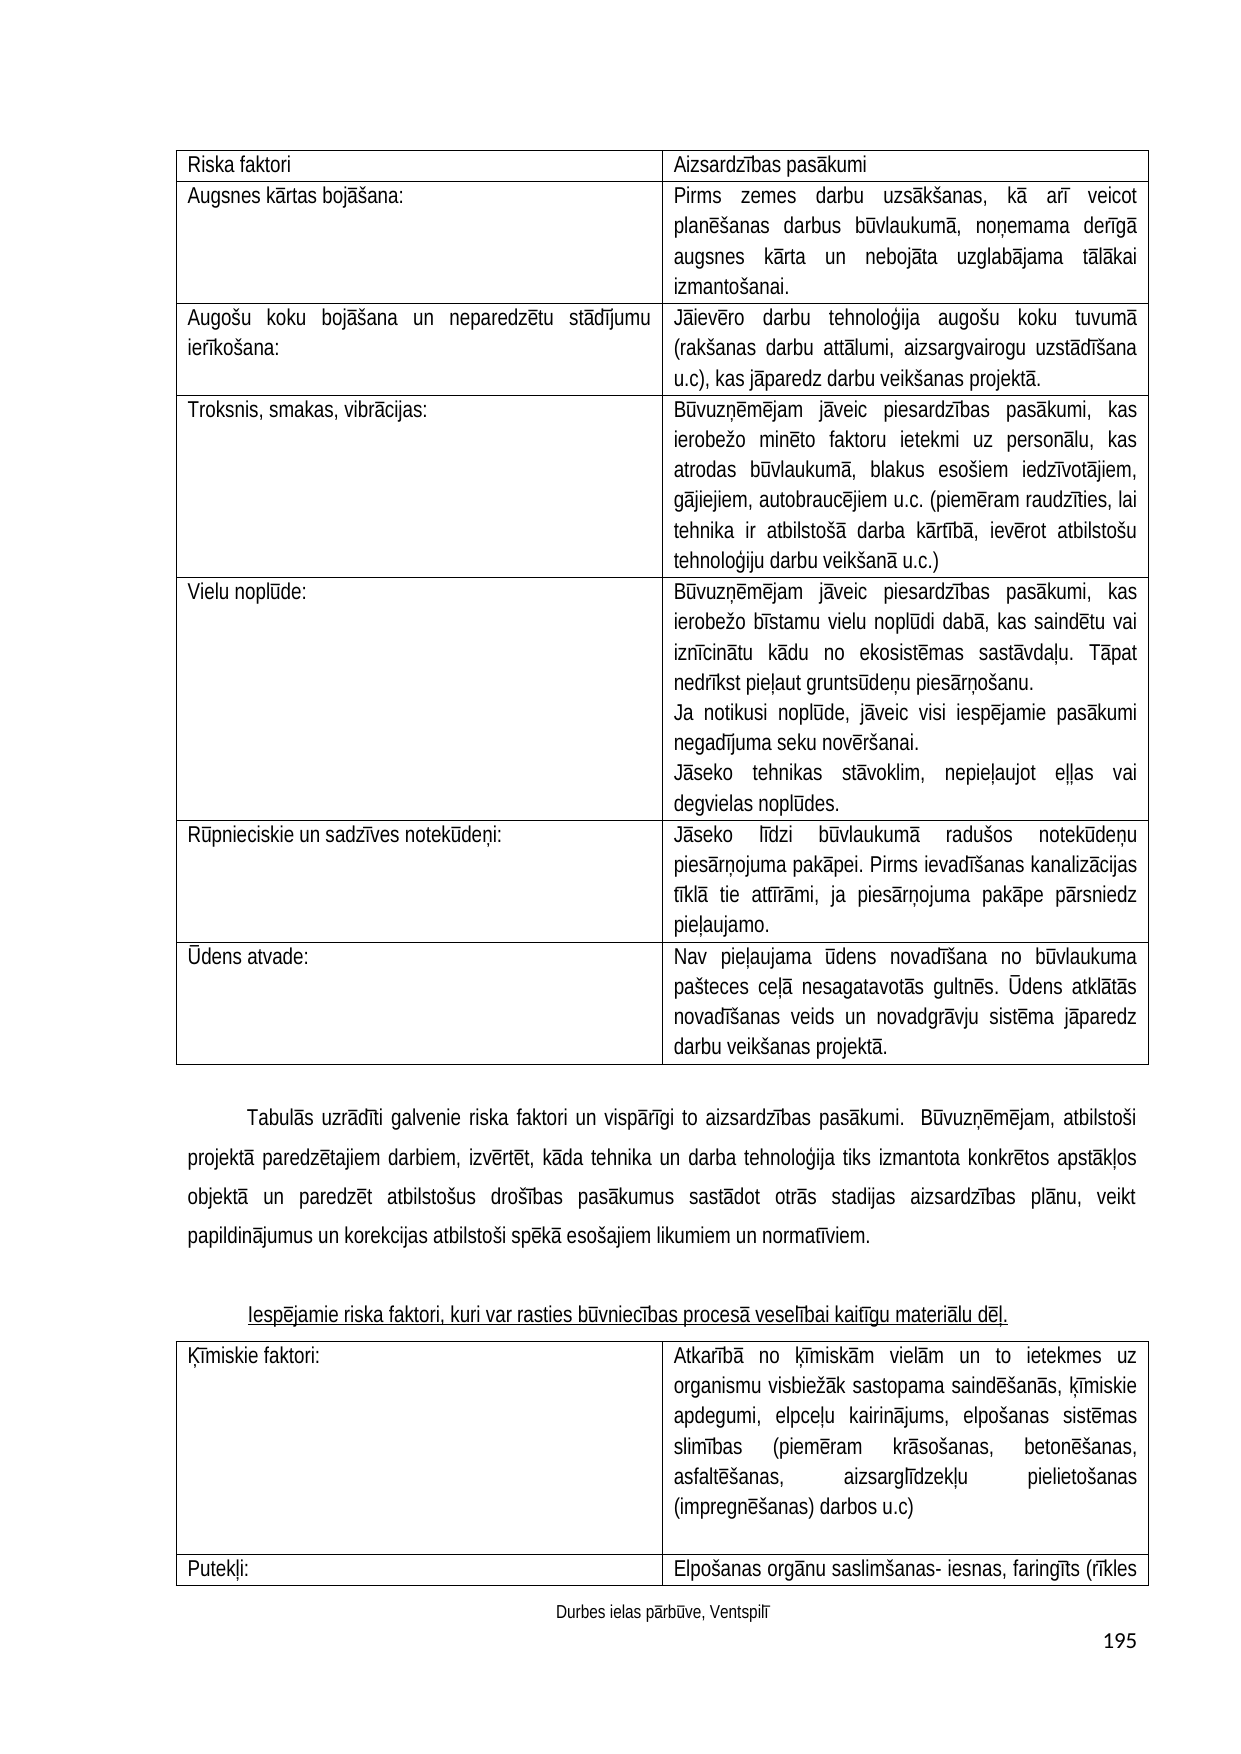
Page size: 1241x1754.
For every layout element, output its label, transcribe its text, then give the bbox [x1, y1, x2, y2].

table_header Atkarībā no ķīmiskām vielām un to ietekmes uz organismu visbiežāk sastopama saindēšanās, ķīmiskie apdegumi, elpceļu kairinājums, elpošanas sistēmas slimības (piemēram krāsošanas, betonēšanas, asfaltēšanas, aizsarglīdzekļu pielietošanas (impregnēšanas) darbos u.c) [663, 1342, 1148, 1553]
table_header Riska faktori [177, 151, 662, 181]
table_cell Būvuzņēmējam jāveic piesardzības pasākumi, kas ierobežo minēto faktoru ietekmi uz personālu, kas atrodas būvlaukumā, blakus esošiem iedzīvotājiem, gājiejiem, autobraucējiem u.c. (piemēram raudzīties, lai tehnika ir atbilstošā darba kārtībā, ievērot atbilstošu tehnoloģiju darbu veikšanā u.c.) [663, 396, 1148, 577]
table_cell Vielu noplūde: [177, 578, 662, 820]
table_cell Troksnis, smakas, vibrācijas: [177, 396, 662, 577]
table_cell Pirms zemes darbu uzsākšanas, kā arī veicot planēšanas darbus būvlaukumā, noņemama derīgā augsnes kārta un nebojāta uzglabājama tālākai izmantošanai. [663, 182, 1148, 303]
table_header Ķīmiskie faktori: [177, 1342, 662, 1553]
table_cell Augsnes kārtas bojāšana: [177, 182, 662, 303]
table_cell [663, 1555, 1148, 1585]
table_cell Putekļi: [177, 1555, 662, 1585]
table_header Aizsardzības pasākumi [663, 151, 1148, 181]
table_cell Jāseko līdzi būvlaukumā radušos notekūdeņu piesārņojuma pakāpei. Pirms ievadīšanas kanalizācijas tīklā tie attīrāmi, ja piesārņojuma pakāpe pārsniedz pieļaujamo. [663, 821, 1148, 942]
table_cell Jāievēro darbu tehnoloģija augošu koku tuvumā (rakšanas darbu attālumi, aizsargvairogu uzstādīšana u.c), kas jāparedz darbu veikšanas projektā. [663, 304, 1148, 395]
text Tabulās uzrādīti galvenie riska faktori un vispārīgi to aizsardzības pasākumi. Būvuzņēmējam, atbilstoši projektā paredzētajiem darbiem, izvērtēt, kāda tehnika un darba tehnoloģija tiks izmantota konkrētos apstākļos objektā un paredzēt atbilstošus drošības pasākumus sastādot otrās stadijas aizsardzības plānu, veikt papildinājumus un korekcijas atbilstoši spēkā esošajiem likumiem un normatīviem. [187, 1104, 1137, 1249]
table_cell Augošu koku bojāšana un neparedzētu stādījumu ierīkošana: [177, 304, 662, 395]
table_cell Ūdens atvade: [177, 943, 662, 1063]
table_cell Rūpnieciskie un sadzīves notekūdeņi: [177, 821, 662, 942]
table_cell Nav pieļaujama ūdens novadīšana no būvlaukuma pašteces ceļā nesagatavotās gultnēs. Ūdens atklātās novadīšanas veids un novadgrāvju sistēma jāparedz darbu veikšanas projektā. [663, 943, 1148, 1063]
text Iespējamie riska faktori, kuri var rasties būvniecības procesā veselībai kaitīgu materiālu dēļ. [187, 1301, 1137, 1328]
table_cell Būvuzņēmējam jāveic piesardzības pasākumi, kas ierobežo bīstamu vielu noplūdi dabā, kas saindētu vai iznīcinātu kādu no ekosistēmas sastāvdaļu. Tāpat nedrīkst pieļaut gruntsūdeņu piesārņošanu. Ja notikusi noplūde, jāveic visi iespējamie pasākumi negadījuma seku novēršanai. Jāseko tehnikas stāvoklim, nepieļaujot eļļas vai degvielas noplūdes. [663, 578, 1148, 820]
